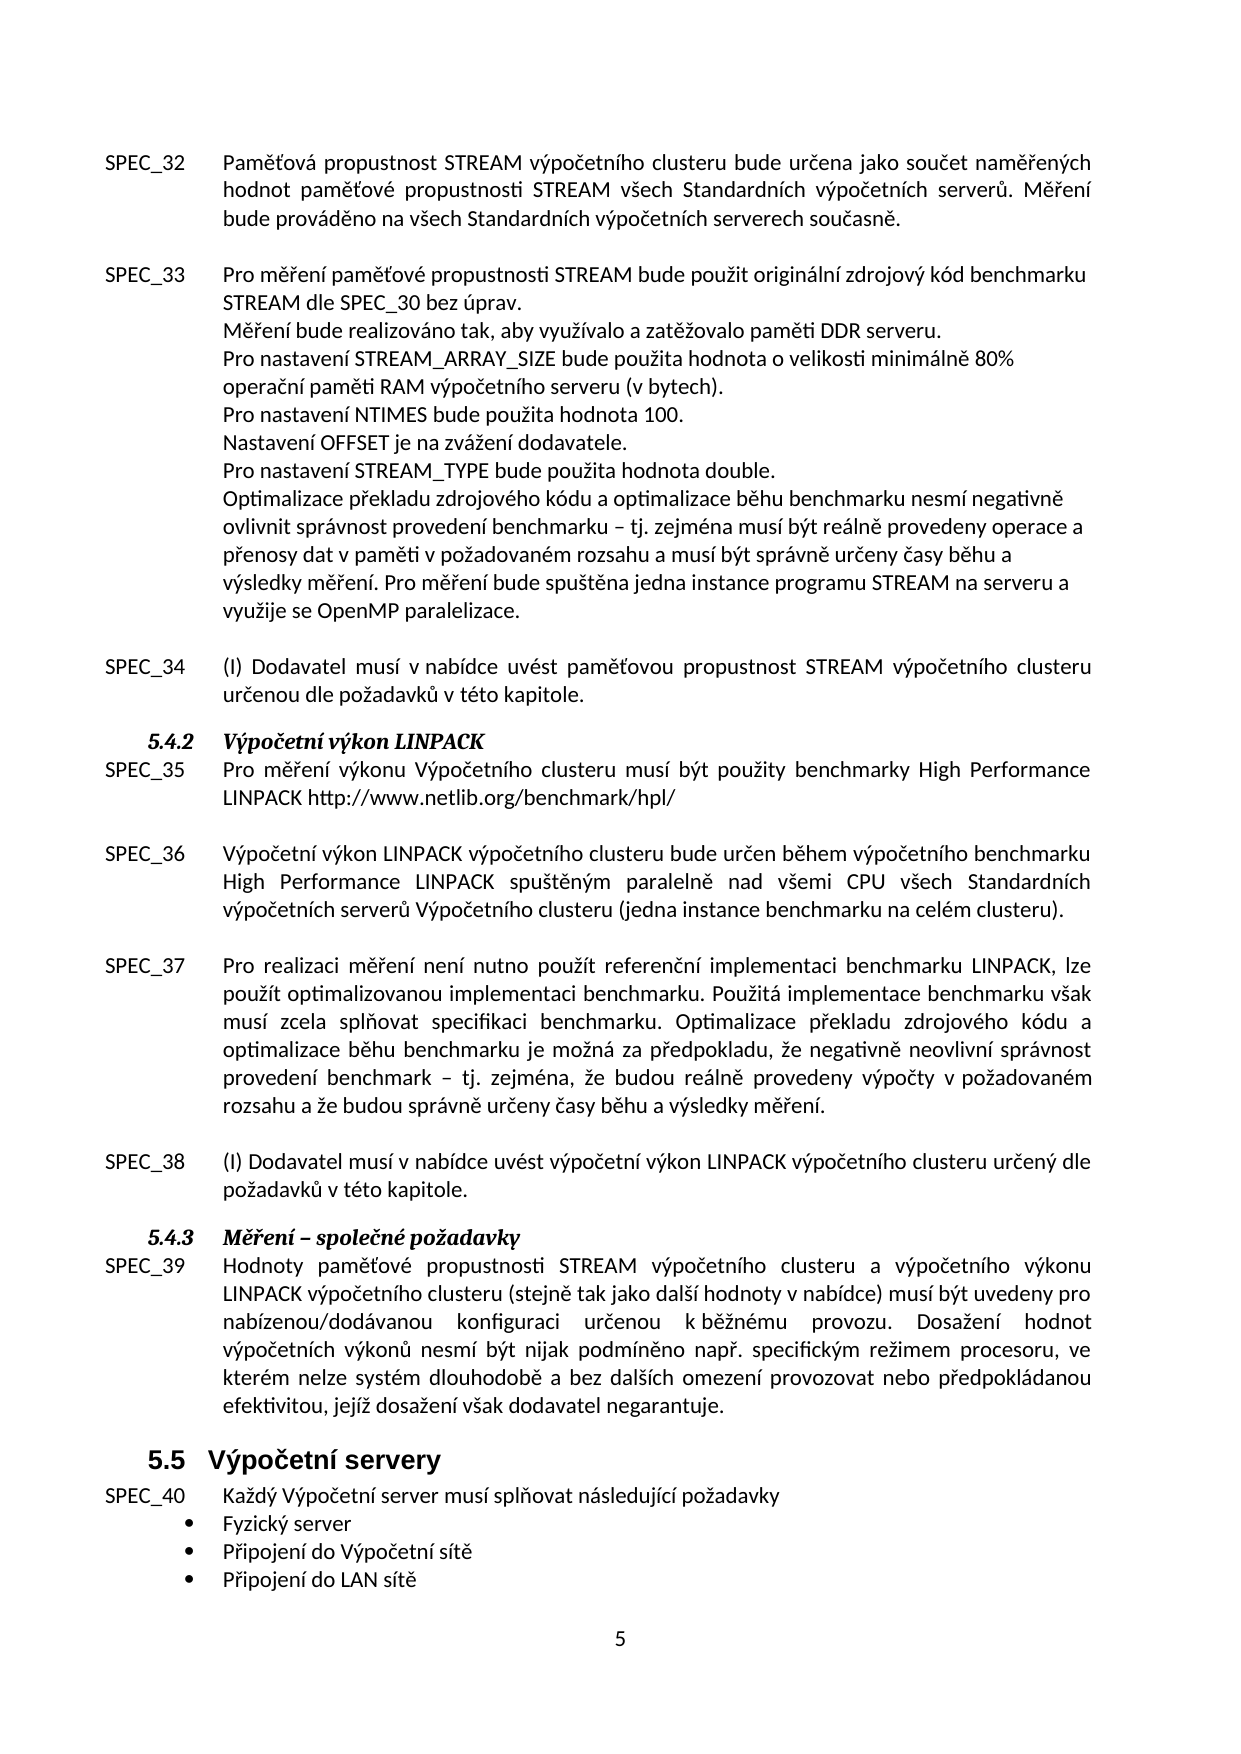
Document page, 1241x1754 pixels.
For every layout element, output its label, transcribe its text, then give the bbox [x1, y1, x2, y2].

list Výpočetní výkon LINPACK výpočetního clusteru bude určen během výpočetního benchmarku High Performance LINPACK spuštěným paralelně nad všemi CPU všech Standardních výpočetních serverů Výpočetního clusteru (jedna instance benchmarku na celém clusteru). [185, 839, 1093, 923]
list Pro realizaci měření není nutno použít referenční implementaci benchmarku LINPACK, lze použít optimalizovanou implementaci benchmarku. Použitá implementace benchmarku však musí zcela splňovat specifikaci benchmarku. Optimalizace překladu zdrojového kódu a optimalizace běhu benchmarku je možná za předpokladu, že negativně neovlivní správnost provedení benchmark – tj. zejména, že budou reálně provedeny výpočty v požadovaném rozsahu a že budou správně určeny časy běhu a výsledky měření. [185, 951, 1093, 1119]
list Pro měření paměťové propustnosti STREAM bude použit originální zdrojový kód benchmarku STREAM dle SPEC_30 bez úprav. Měření bude realizováno tak, aby využívalo a zatěžovalo paměti DDR serveru. Pro nastavení STREAM_ARRAY_SIZE bude použita hodnota o velikosti minimálně 80% operační paměti RAM výpočetního serveru (v bytech). Pro nastavení NTIMES bude použita hodnota 100. Nastavení OFFSET je na zvážení dodavatele. Pro nastavení STREAM_TYPE bude použita hodnota double. Optimalizace překladu zdrojového kódu a optimalizace běhu benchmarku nesmí negativně ovlivnit správnost provedení benchmarku – tj. zejména musí být reálně provedeny operace a přenosy dat v paměti v požadovaném rozsahu a musí být správně určeny časy běhu a výsledky měření. Pro měření bude spuštěna jedna instance programu STREAM na serveru a využije se OpenMP paralelizace. [185, 260, 1093, 624]
list Hodnoty paměťové propustnosti STREAM výpočetního clusteru a výpočetního výkonu LINPACK výpočetního clusteru (stejně tak jako další hodnoty v nabídce) musí být uvedeny pro nabízenou/dodávanou konfiguraci určenou k běžnému provozu. Dosažení hodnot výpočetních výkonů nesmí být nijak podmíněno např. specifickým režimem procesoru, ve kterém nelze systém dlouhodobě a bez dalších omezení provozovat nebo předpokládanou efektivitou, jejíž dosažení však dodavatel negarantuje. [185, 1251, 1093, 1419]
subtitle Výpočetní servery [148, 1444, 1093, 1475]
list Fyzický server [185, 1509, 1093, 1537]
subtitle Výpočetní výkon LINPACK [148, 729, 1093, 755]
list (I) Dodavatel musí v nabídce uvést paměťovou propustnost STREAM výpočetního clusteru určenou dle požadavků v této kapitole. [185, 652, 1093, 708]
list (I) Dodavatel musí v nabídce uvést výpočetní výkon LINPACK výpočetního clusteru určený dle požadavků v této kapitole. [185, 1147, 1093, 1203]
list Pro měření výkonu Výpočetního clusteru musí být použity benchmarky High Performance LINPACK http://www.netlib.org/benchmark/hpl/ [185, 755, 1093, 811]
list Každý Výpočetní server musí splňovat následující požadavky [185, 1481, 1093, 1509]
list Připojení do Výpočetní sítě [185, 1537, 1093, 1565]
list Paměťová propustnost STREAM výpočetního clusteru bude určena jako součet naměřených hodnot paměťové propustnosti STREAM všech Standardních výpočetních serverů. Měření bude prováděno na všech Standardních výpočetních serverech současně. [185, 148, 1093, 232]
list Připojení do LAN sítě [185, 1565, 1093, 1593]
subtitle Měření – společné požadavky [148, 1224, 1093, 1251]
